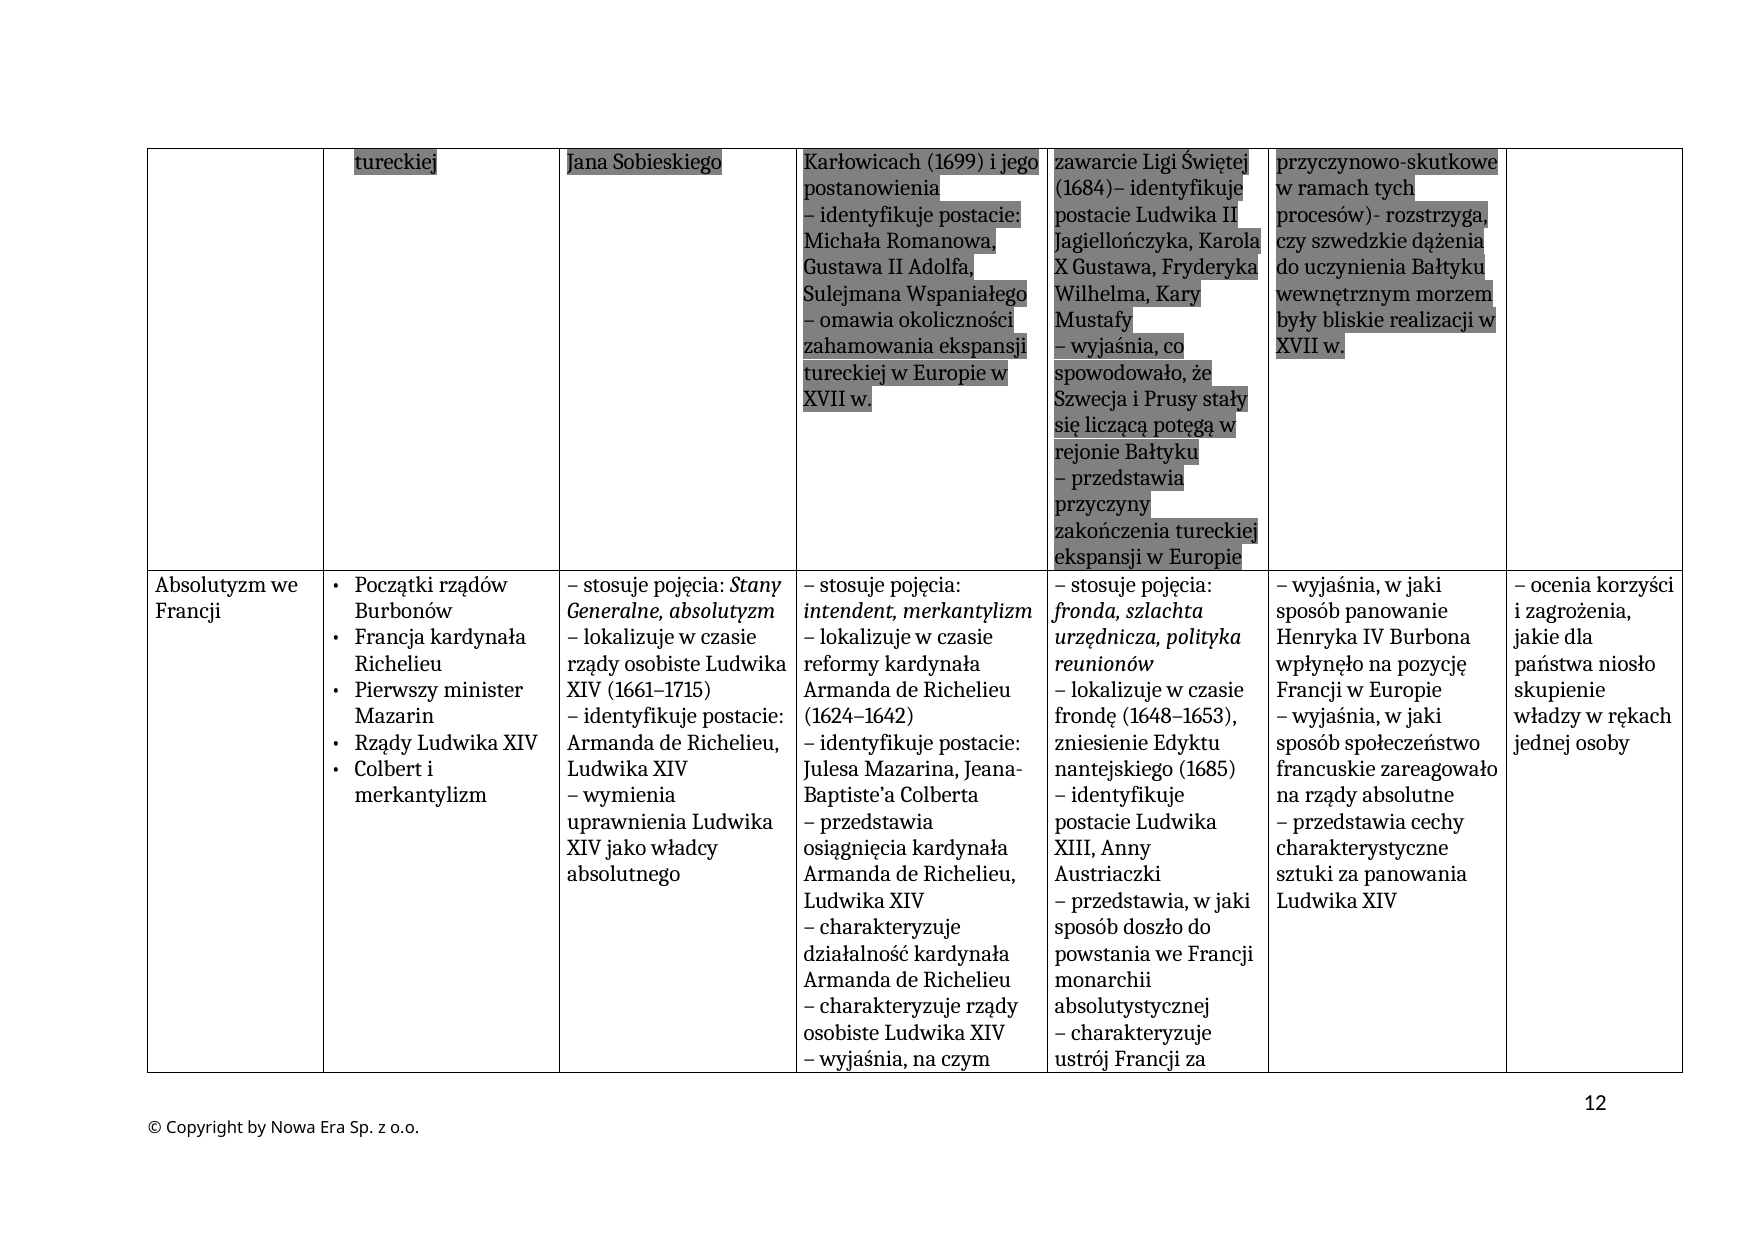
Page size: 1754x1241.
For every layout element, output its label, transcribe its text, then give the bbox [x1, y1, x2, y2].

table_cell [324, 571, 559, 1072]
table_cell [1507, 149, 1682, 570]
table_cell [1048, 571, 1268, 1072]
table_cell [797, 571, 1047, 1072]
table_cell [148, 571, 323, 1072]
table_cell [560, 571, 796, 1072]
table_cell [148, 149, 323, 570]
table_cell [1507, 571, 1682, 1072]
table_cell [1269, 571, 1506, 1072]
table_cell Zmiana układu sił nad Bałtykiem Budowa imperium moskiewskiego Kres ekspansji tureckiej [324, 149, 559, 570]
table_cell – lokalizuje w czasie i przestrzeni bitwę pod Wiedniem (1683) – identyfikuje postacie: Iwana IV Groźnego, Jana Sobieskiego [560, 149, 796, 570]
